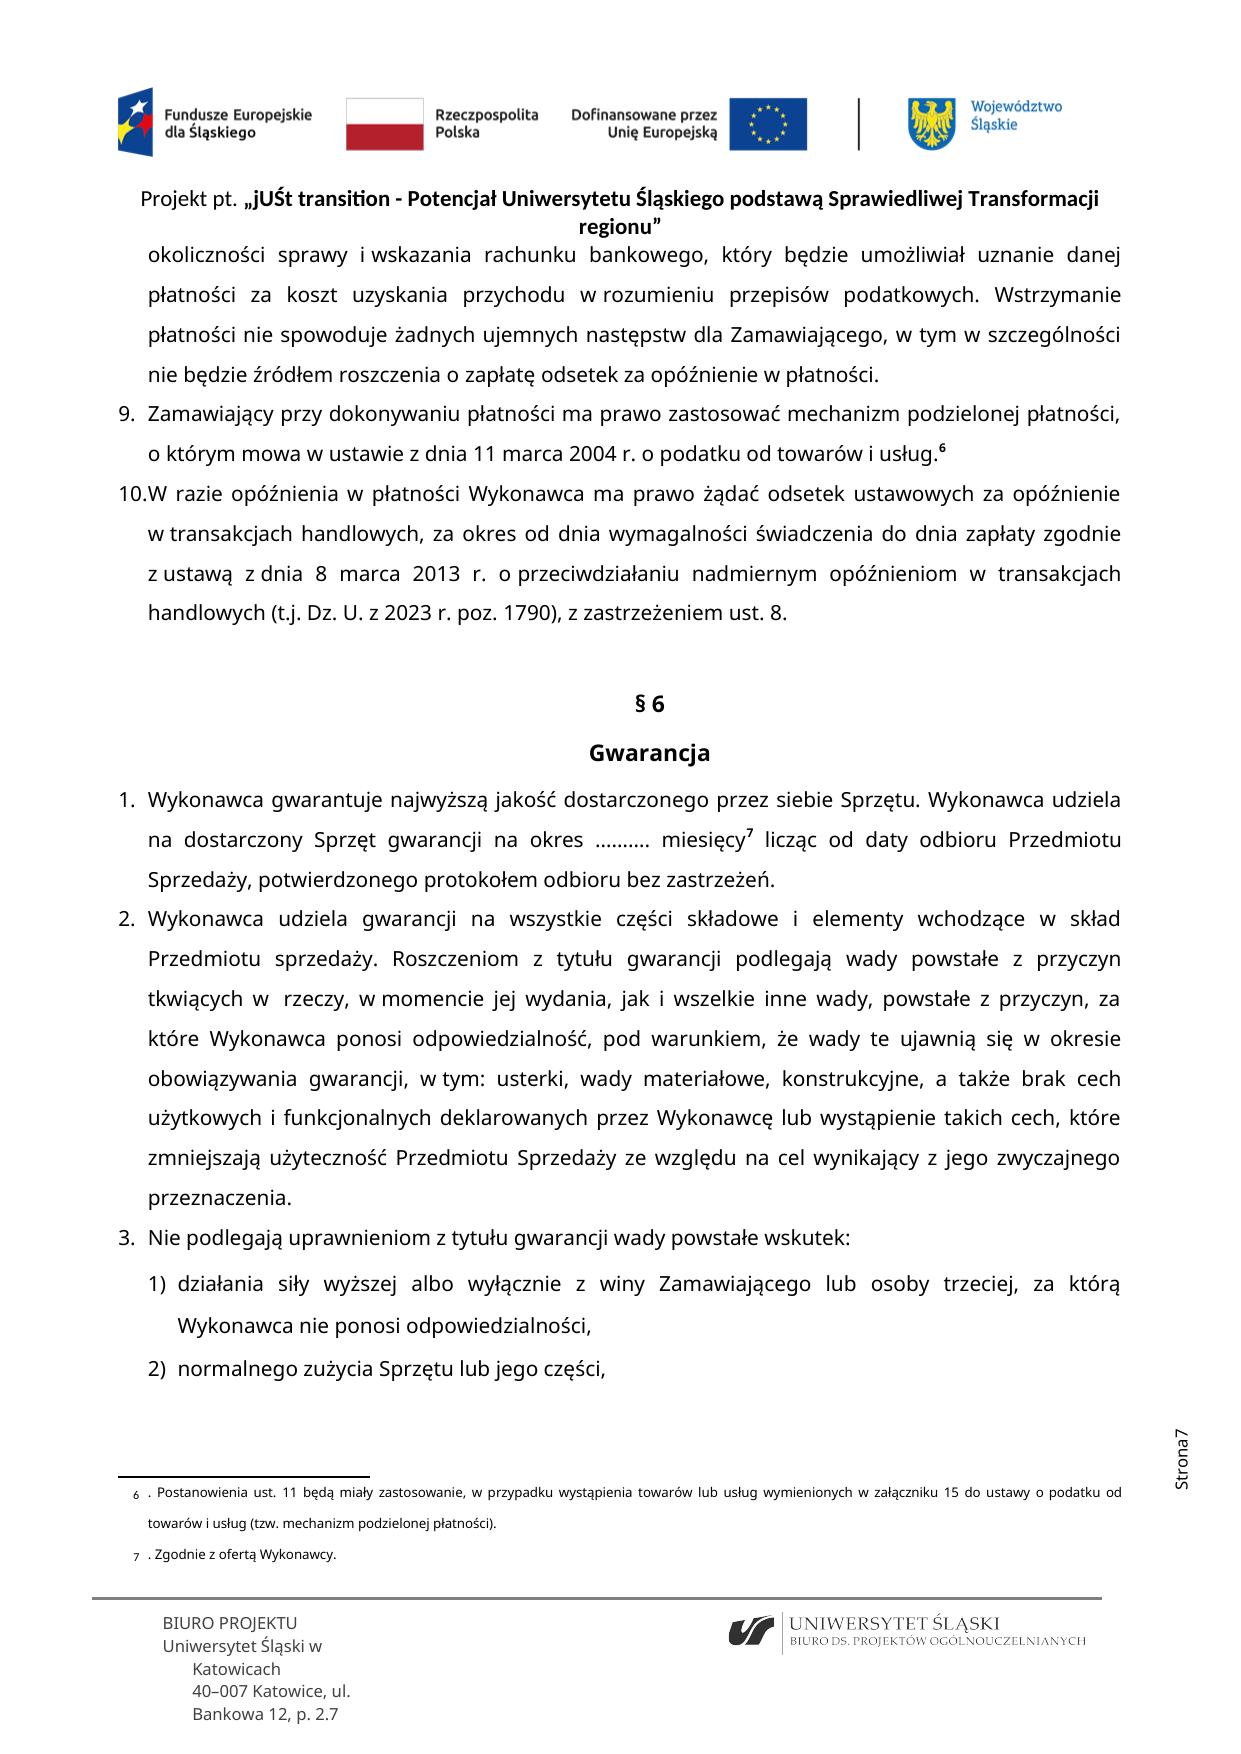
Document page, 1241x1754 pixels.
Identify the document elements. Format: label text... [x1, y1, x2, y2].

subtitle § 6 [177, 688, 1122, 719]
subtitle Wykonawca udziela gwarancji na wszystkie części składowe i elementy wchodzące w skład Przedmiotu sprzedaży. Roszczeniom z tytułu gwarancji podlegają wady powstałe z przyczyn tkwiących w rzeczy, w momencie jej wydania, jak i wszelkie inne wady, powstałe z przyczyn, za które Wykonawca ponosi odpowiedzialność, pod warunkiem, że wady te ujawnią się w okresie obowiązywania gwarancji, w tym: usterki, wady materiałowe, konstrukcyjne, a także brak cech użytkowych i funkcjonalnych deklarowanych przez Wykonawcę lub wystąpienie takich cech, które zmniejszają użyteczność Przedmiotu Sprzedaży ze względu na cel wynikający z jego zwyczajnego przeznaczenia. [118, 904, 1122, 1212]
subtitle W razie opóźnienia w płatności Wykonawca ma prawo żądać odsetek ustawowych za opóźnienie w transakcjach handlowych, za okres od dnia wymagalności świadczenia do dnia zapłaty zgodnie z ustawą z dnia 8 marca 2013 r. o przeciwdziałaniu nadmiernym opóźnieniom w transakcjach handlowych (t.j. Dz. U. z 2023 r. poz. 1790), z zastrzeżeniem ust. 8. [118, 479, 1122, 627]
list normalnego zużycia Sprzętu lub jego części, [148, 1354, 1122, 1383]
subtitle Zamawiający przy dokonywaniu płatności ma prawo zastosować mechanizm podzielonej płatności, o którym mowa w ustawie z dnia 11 marca 2004 r. o podatku od towarów i usług. [118, 399, 1122, 468]
list działania siły wyższej albo wyłącznie z winy Zamawiającego lub osoby trzeciej, za którą Wykonawca nie ponosi odpowiedzialności, [148, 1269, 1122, 1340]
picture [118, 87, 1062, 157]
subtitle Gwarancja [177, 737, 1122, 768]
subtitle Wykonawca gwarantuje najwyższą jakość dostarczonego przez siebie Sprzętu. Wykonawca udziela na dostarczony Sprzęt gwarancji na okres ………. miesięcy licząc od daty odbioru Przedmiotu Sprzedaży, potwierdzonego protokołem odbioru bez zastrzeżeń. [118, 785, 1122, 893]
subtitle Nie podlegają uprawnieniom z tytułu gwarancji wady powstałe wskutek: [118, 1223, 1122, 1251]
